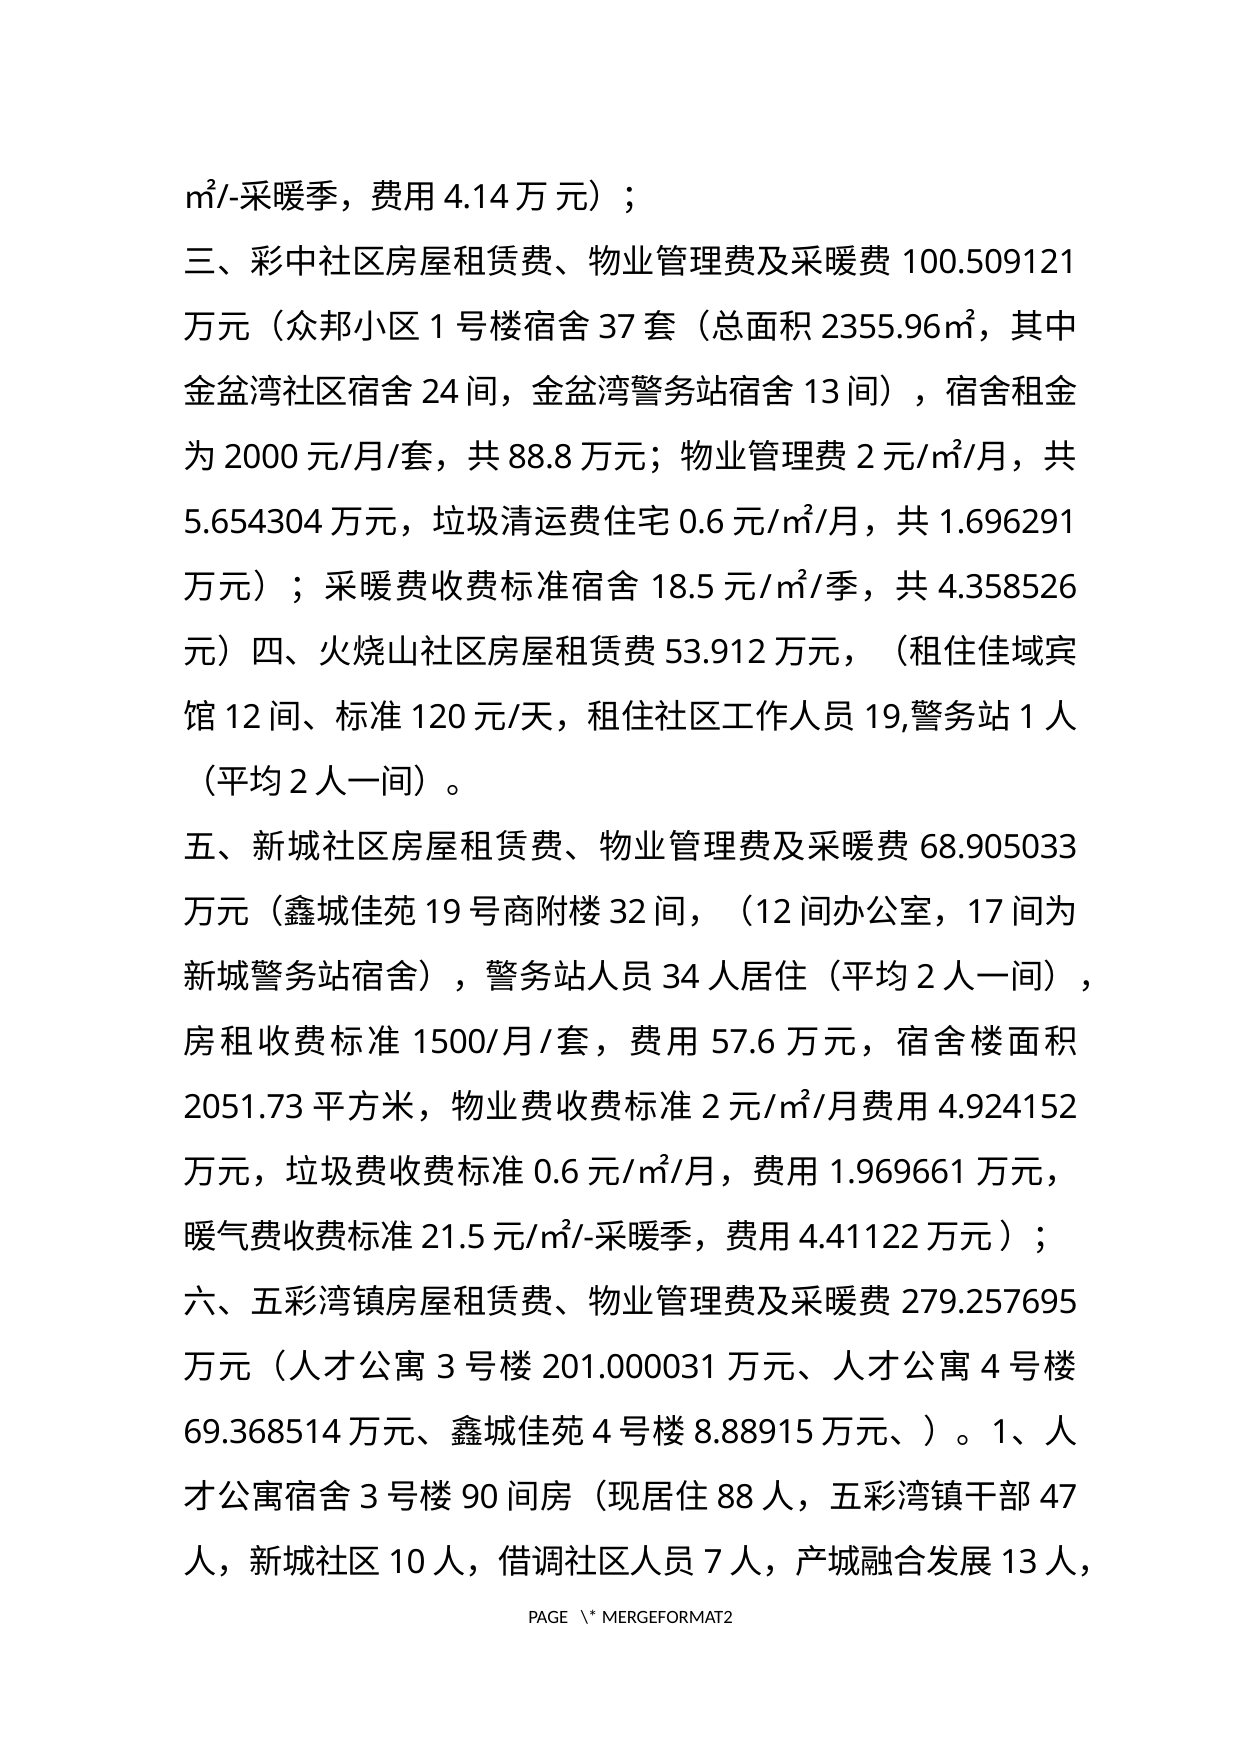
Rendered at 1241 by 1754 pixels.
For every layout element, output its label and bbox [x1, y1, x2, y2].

text [183, 162, 1078, 1592]
